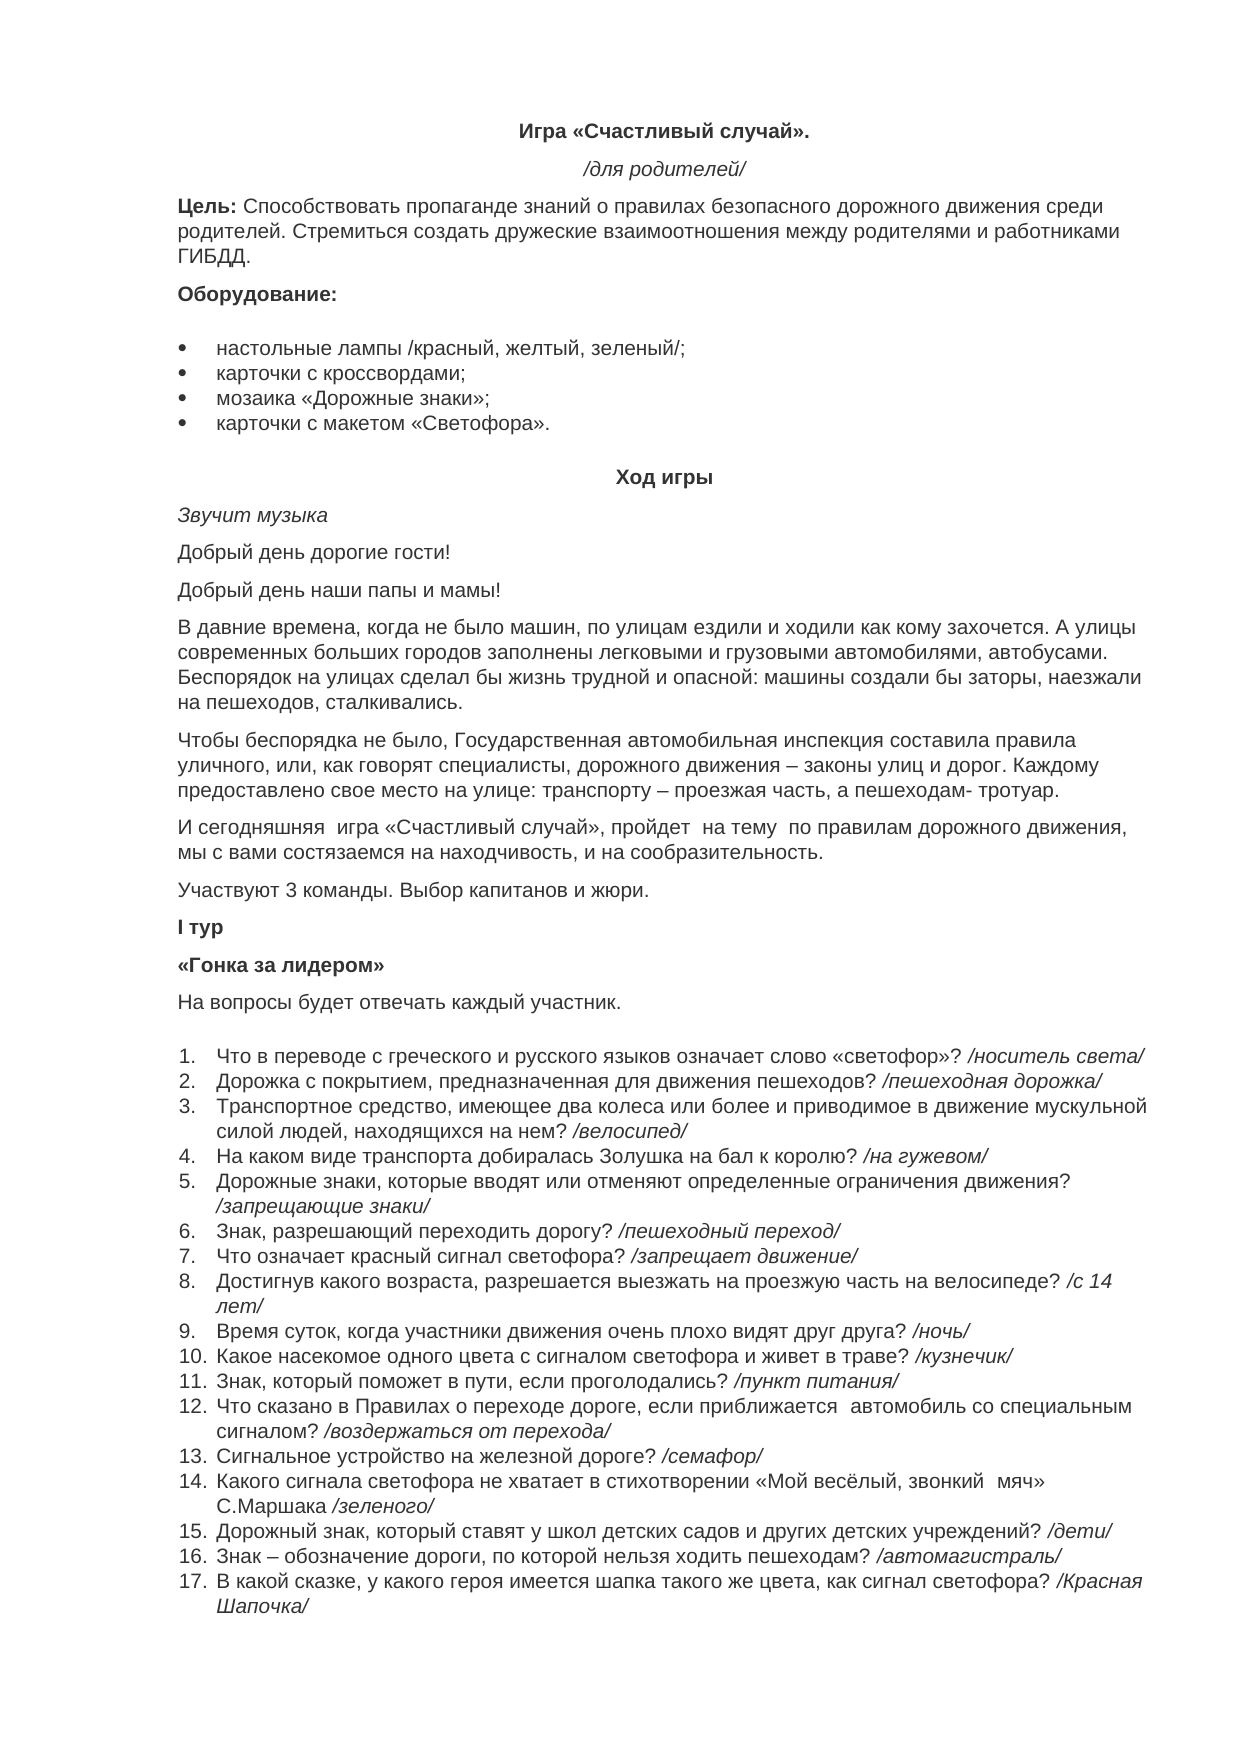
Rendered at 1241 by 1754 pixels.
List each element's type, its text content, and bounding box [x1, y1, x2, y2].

list Знак – обозначение дороги, по которой нельзя ходить пешеходам? /автомагистраль/ [179, 1543, 1152, 1568]
list Дорожные знаки, которые вводят или отменяют определенные ограничения движения? /запрещающие знаки/ [179, 1168, 1152, 1218]
list Какого сигнала светофора не хватает в стихотворении «Мой весёлый, звонкий мяч» С.Маршака /зеленого/ [179, 1468, 1152, 1518]
list Что сказано в Правилах о переходе дороге, если приближается автомобиль со специальным сигналом? /воздержаться от перехода/ [179, 1393, 1152, 1443]
list Что означает красный сигнал светофора? /запрещает движение/ [179, 1243, 1152, 1268]
text Добрый день наши папы и мамы! [177, 576, 1152, 601]
list карточки с кроссвордами; [179, 360, 1152, 385]
text Участвуют 3 команды. Выбор капитанов и жюри. [177, 876, 1152, 901]
text Ход игры [177, 464, 1152, 489]
text I тур [177, 914, 1152, 939]
list Знак, который поможет в пути, если проголодались? /пункт питания/ [179, 1368, 1152, 1393]
text Оборудование: [177, 281, 1152, 306]
list В какой сказке, у какого героя имеется шапка такого же цвета, как сигнал светофора? /Красная Шапочка/ [179, 1568, 1152, 1618]
list Какое насекомое одного цвета с сигналом светофора и живет в траве? /кузнечик/ [179, 1343, 1152, 1368]
text Звучит музыка [177, 501, 1152, 526]
list карточки с макетом «Светофора». [179, 410, 1152, 435]
list Сигнальное устройство на железной дороге? /семафор/ [179, 1443, 1152, 1468]
text И сегодняшняя игра «Счастливый случай», пройдет на тему по правилам дорожного движения, мы с вами состязаемся на находчивость, и на сообразительность. [177, 814, 1152, 864]
list настольные лампы /красный, желтый, зеленый/; [179, 335, 1152, 360]
text /для родителей/ [177, 156, 1152, 181]
text «Гонка за лидером» [177, 951, 1152, 976]
list Дорожный знак, который ставят у школ детских садов и других детских учреждений? /дети/ [179, 1518, 1152, 1543]
list Время суток, когда участники движения очень плохо видят друг друга? /ночь/ [179, 1318, 1152, 1343]
text Чтобы беспорядка не было, Государственная автомобильная инспекция составила правила уличного, или, как говорят специалисты, дорожного движения – законы улиц и дорог. Каждому предоставлено свое место на улице: транспорту – проезжая часть, а пешеходам- тротуар. [177, 726, 1152, 801]
list мозаика «Дорожные знаки»; [179, 385, 1152, 410]
list Достигнув какого возраста, разрешается выезжать на проезжую часть на велосипеде? /с 14 лет/ [179, 1268, 1152, 1318]
text На вопросы будет отвечать каждый участник. [177, 989, 1152, 1014]
list Дорожка с покрытием, предназначенная для движения пешеходов? /пешеходная дорожка/ [179, 1068, 1152, 1093]
list На каком виде транспорта добиралась Золушка на бал к королю? /на гужевом/ [179, 1143, 1152, 1168]
text Игра «Счастливый случай». [177, 118, 1152, 143]
text Добрый день дорогие гости! [177, 539, 1152, 564]
list Транспортное средство, имеющее два колеса или более и приводимое в движение мускульной силой людей, находящихся на нем? /велосипед/ [179, 1093, 1152, 1143]
list Что в переводе с греческого и русского языков означает слово «светофор»? /носитель света/ [179, 1043, 1152, 1068]
text Цель: Способствовать пропаганде знаний о правилах безопасного дорожного движения среди родителей. Стремиться создать дружеские взаимоотношения между родителями и работниками ГИБДД. [177, 193, 1152, 268]
list Знак, разрешающий переходить дорогу? /пешеходный переход/ [179, 1218, 1152, 1243]
text В давние времена, когда не было машин, по улицам ездили и ходили как кому захочется. А улицы современных больших городов заполнены легковыми и грузовыми автомобилями, автобусами. Беспорядок на улицах сделал бы жизнь трудной и опасной: машины создали бы заторы, наезжали на пешеходов, сталкивались. [177, 614, 1152, 714]
